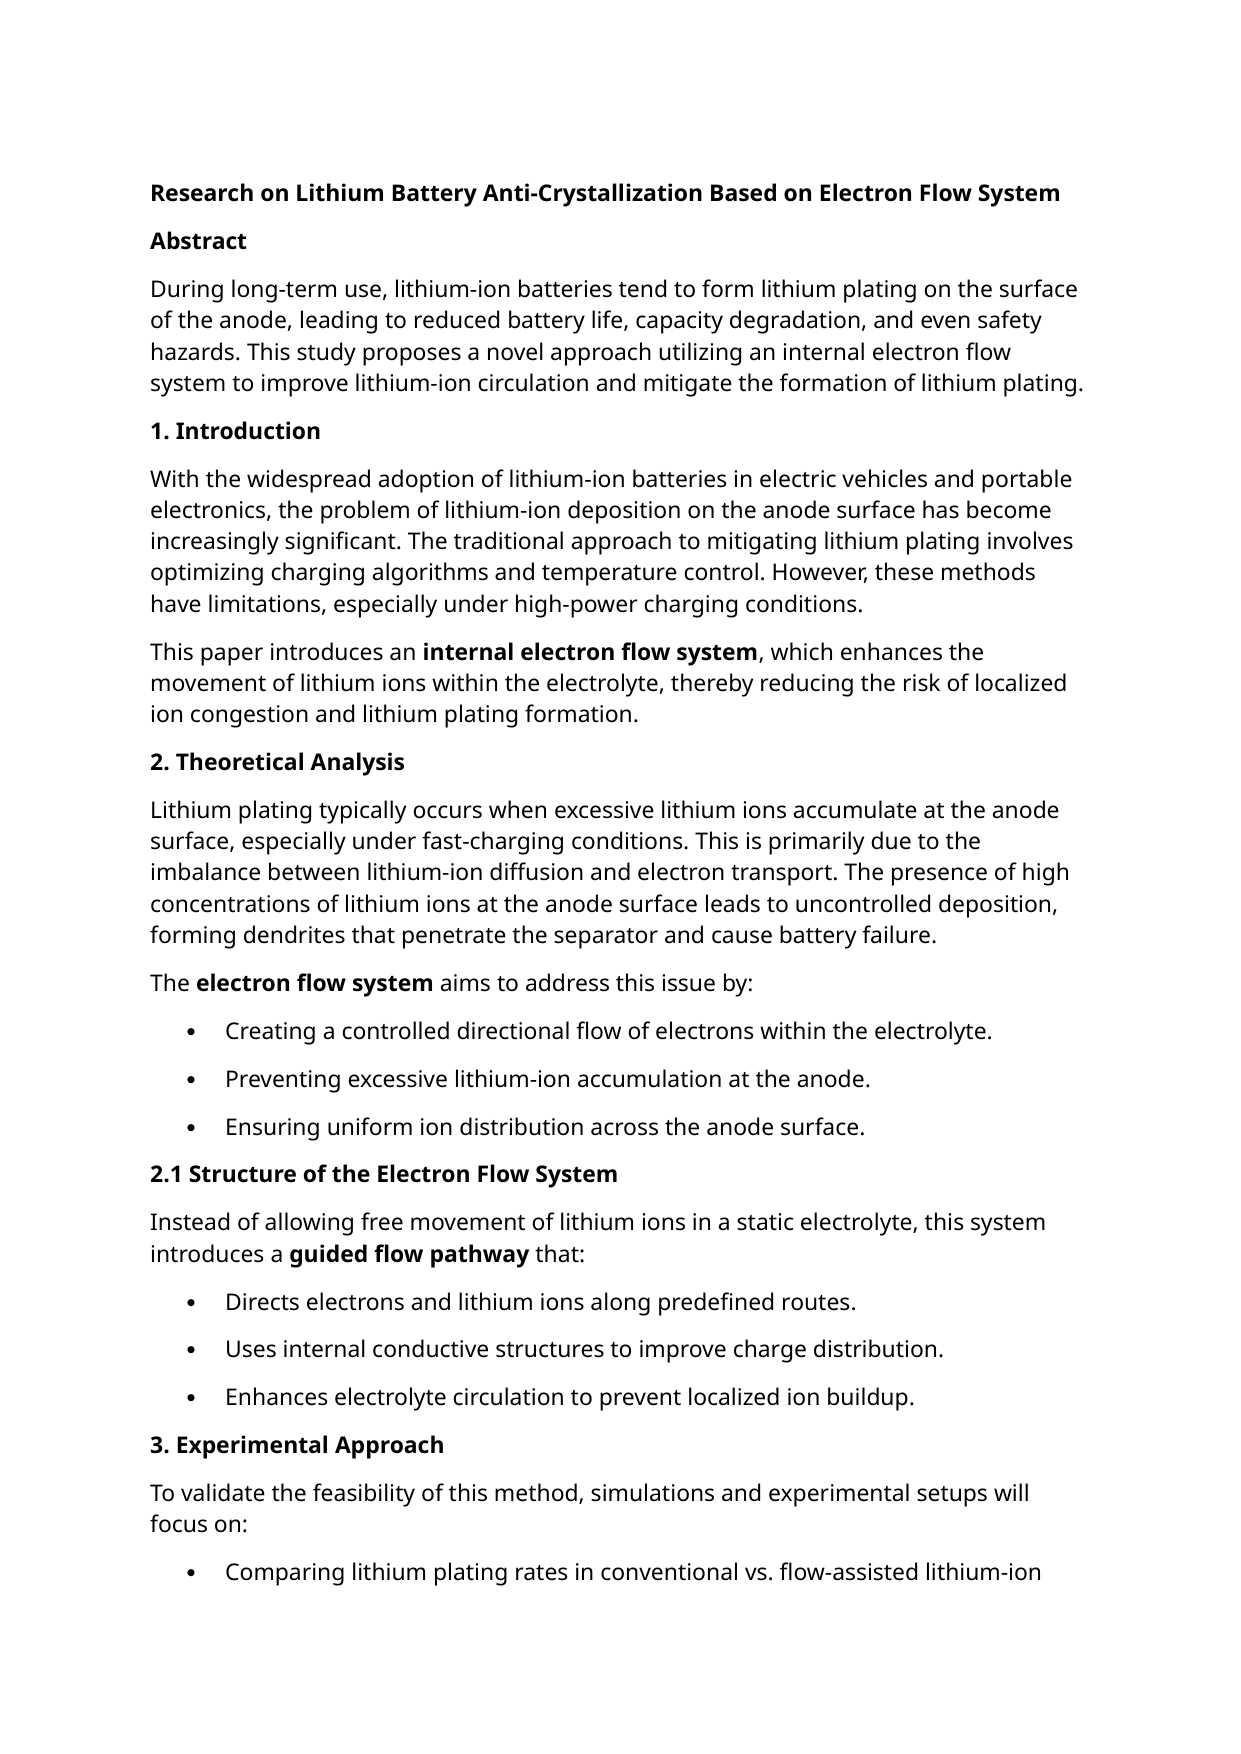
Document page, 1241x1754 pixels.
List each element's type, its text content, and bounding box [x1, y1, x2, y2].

text 2.1 Structure of the Electron Flow System [150, 1158, 1090, 1190]
text 1. Introduction [150, 415, 1090, 446]
list Directs electrons and lithium ions along predefined routes. [187, 1286, 1090, 1317]
text Instead of allowing free movement of lithium ions in a static electrolyte, this system introduces a guided flow pathway that: [150, 1206, 1090, 1269]
text During long-term use, lithium-ion batteries tend to form lithium plating on the surface of the anode, leading to reduced battery life, capacity degradation, and even safety hazards. This study proposes a novel approach utilizing an internal electron flow system to improve lithium-ion circulation and mitigate the formation of lithium plating. [150, 273, 1090, 398]
text With the widespread adoption of lithium-ion batteries in electric vehicles and portable electronics, the problem of lithium-ion deposition on the anode surface has become increasingly significant. The traditional approach to mitigating lithium plating involves optimizing charging algorithms and temperature control. However, these methods have limitations, especially under high-power charging conditions. [150, 463, 1090, 619]
list Preventing excessive lithium-ion accumulation at the anode. [187, 1063, 1090, 1094]
list Ensuring uniform ion distribution across the anode surface. [187, 1111, 1090, 1142]
list Uses internal conductive structures to improve charge distribution. [187, 1333, 1090, 1365]
list Enhances electrolyte circulation to prevent localized ion buildup. [187, 1381, 1090, 1413]
text Abstract [150, 225, 1090, 256]
text 2. Theoretical Analysis [150, 746, 1090, 777]
list Creating a controlled directional flow of electrons within the electrolyte. [187, 1015, 1090, 1046]
text 3. Experimental Approach [150, 1429, 1090, 1461]
text Research on Lithium Battery Anti-Crystallization Based on Electron Flow System [150, 177, 1090, 208]
text Lithium plating typically occurs when excessive lithium ions accumulate at the anode surface, especially under fast-charging conditions. This is primarily due to the imbalance between lithium-ion diffusion and electron transport. The presence of high concentrations of lithium ions at the anode surface leads to uncontrolled deposition, forming dendrites that penetrate the separator and cause battery failure. [150, 794, 1090, 950]
text To validate the feasibility of this method, simulations and experimental setups will focus on: [150, 1477, 1090, 1540]
text This paper introduces an internal electron flow system, which enhances the movement of lithium ions within the electrolyte, thereby reducing the risk of localized ion congestion and lithium plating formation. [150, 636, 1090, 729]
text The electron flow system aims to address this issue by: [150, 967, 1090, 998]
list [187, 1556, 1090, 1588]
